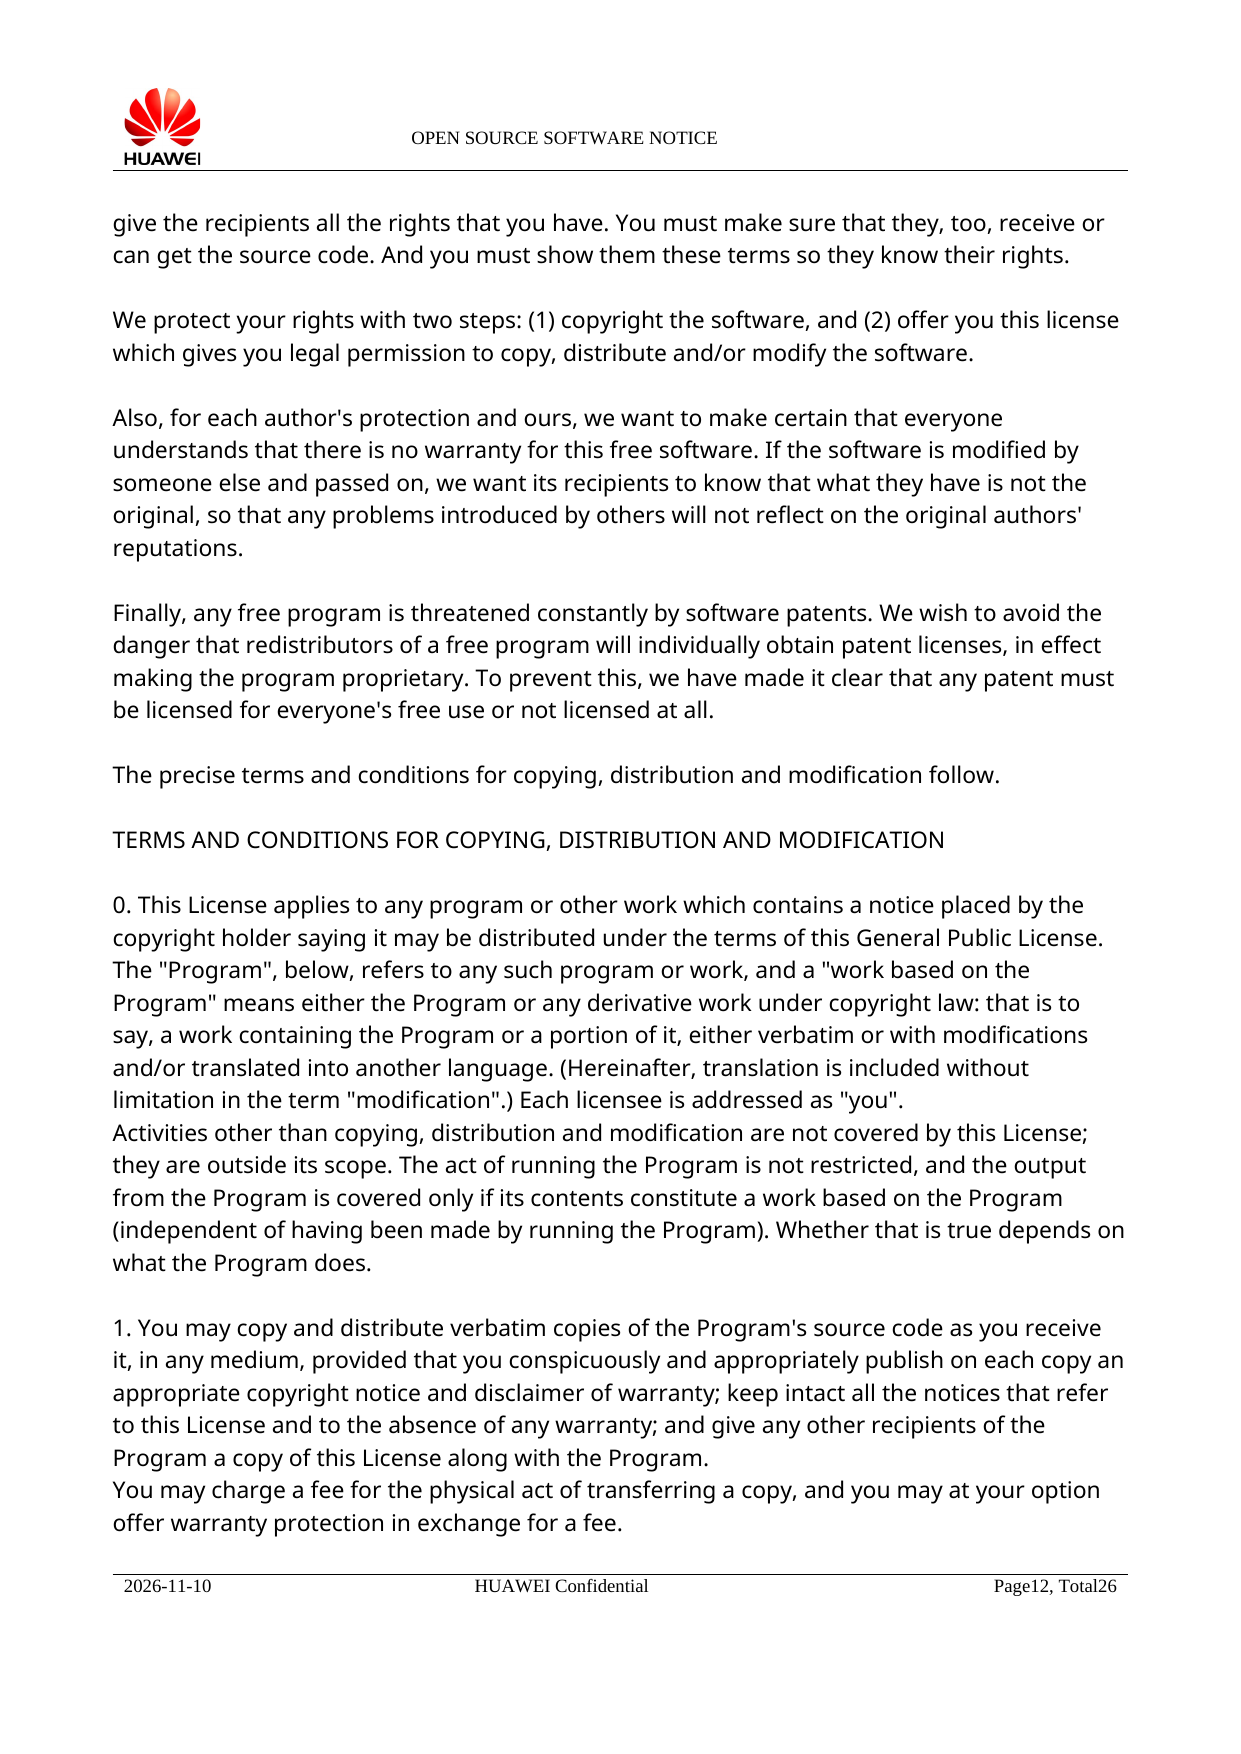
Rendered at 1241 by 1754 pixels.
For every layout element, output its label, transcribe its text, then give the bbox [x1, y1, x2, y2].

text Activities other than copying, distribution and modification are not covered by this License; they are outside its scope. The act of running the Program is not restricted, and the output from the Program is covered only if its contents constitute a work based on the Program (independent of having been made by running the Program). Whether that is true depends on what the Program does. [112, 1116, 1128, 1279]
text Also, for each author's protection and ours, we want to make certain that everyone understands that there is no warranty for this free software. If the software is modified by someone else and passed on, we want its recipients to know that what they have is not the original, so that any problems introduced by others will not reflect on the original authors' reputations. [112, 401, 1128, 564]
text TERMS AND CONDITIONS FOR COPYING, DISTRIBUTION AND MODIFICATION [112, 824, 1128, 856]
text 0. This License applies to any program or other work which contains a notice placed by the copyright holder saying it may be distributed under the terms of this General Public License. The "Program", below, refers to any such program or work, and a "work based on the Program" means either the Program or any derivative work under copyright law: that is to say, a work containing the Program or a portion of it, either verbatim or with modifications and/or translated into another language. (Hereinafter, translation is included without limitation in the term "modification".) Each licensee is addressed as "you". [112, 889, 1128, 1116]
text We protect your rights with two steps: (1) copyright the software, and (2) offer you this license which gives you legal permission to copy, distribute and/or modify the software. [112, 304, 1128, 369]
text 1. You may copy and distribute verbatim copies of the Program's source code as you receive it, in any medium, provided that you conspicuously and appropriately publish on each copy an appropriate copyright notice and disclaimer of warranty; keep intact all the notices that refer to this License and to the absence of any warranty; and give any other recipients of the Program a copy of this License along with the Program. [112, 1311, 1128, 1474]
picture [124, 88, 201, 165]
text Finally, any free program is threatened constantly by software patents. We wish to avoid the danger that redistributors of a free program will individually obtain patent licenses, in effect making the program proprietary. To prevent this, we have made it clear that any patent must be licensed for everyone's free use or not licensed at all. [112, 596, 1128, 726]
text You may charge a fee for the physical act of transferring a copy, and you may at your option offer warranty protection in exchange for a fee. [112, 1474, 1128, 1539]
text The precise terms and conditions for copying, distribution and modification follow. [112, 759, 1128, 791]
